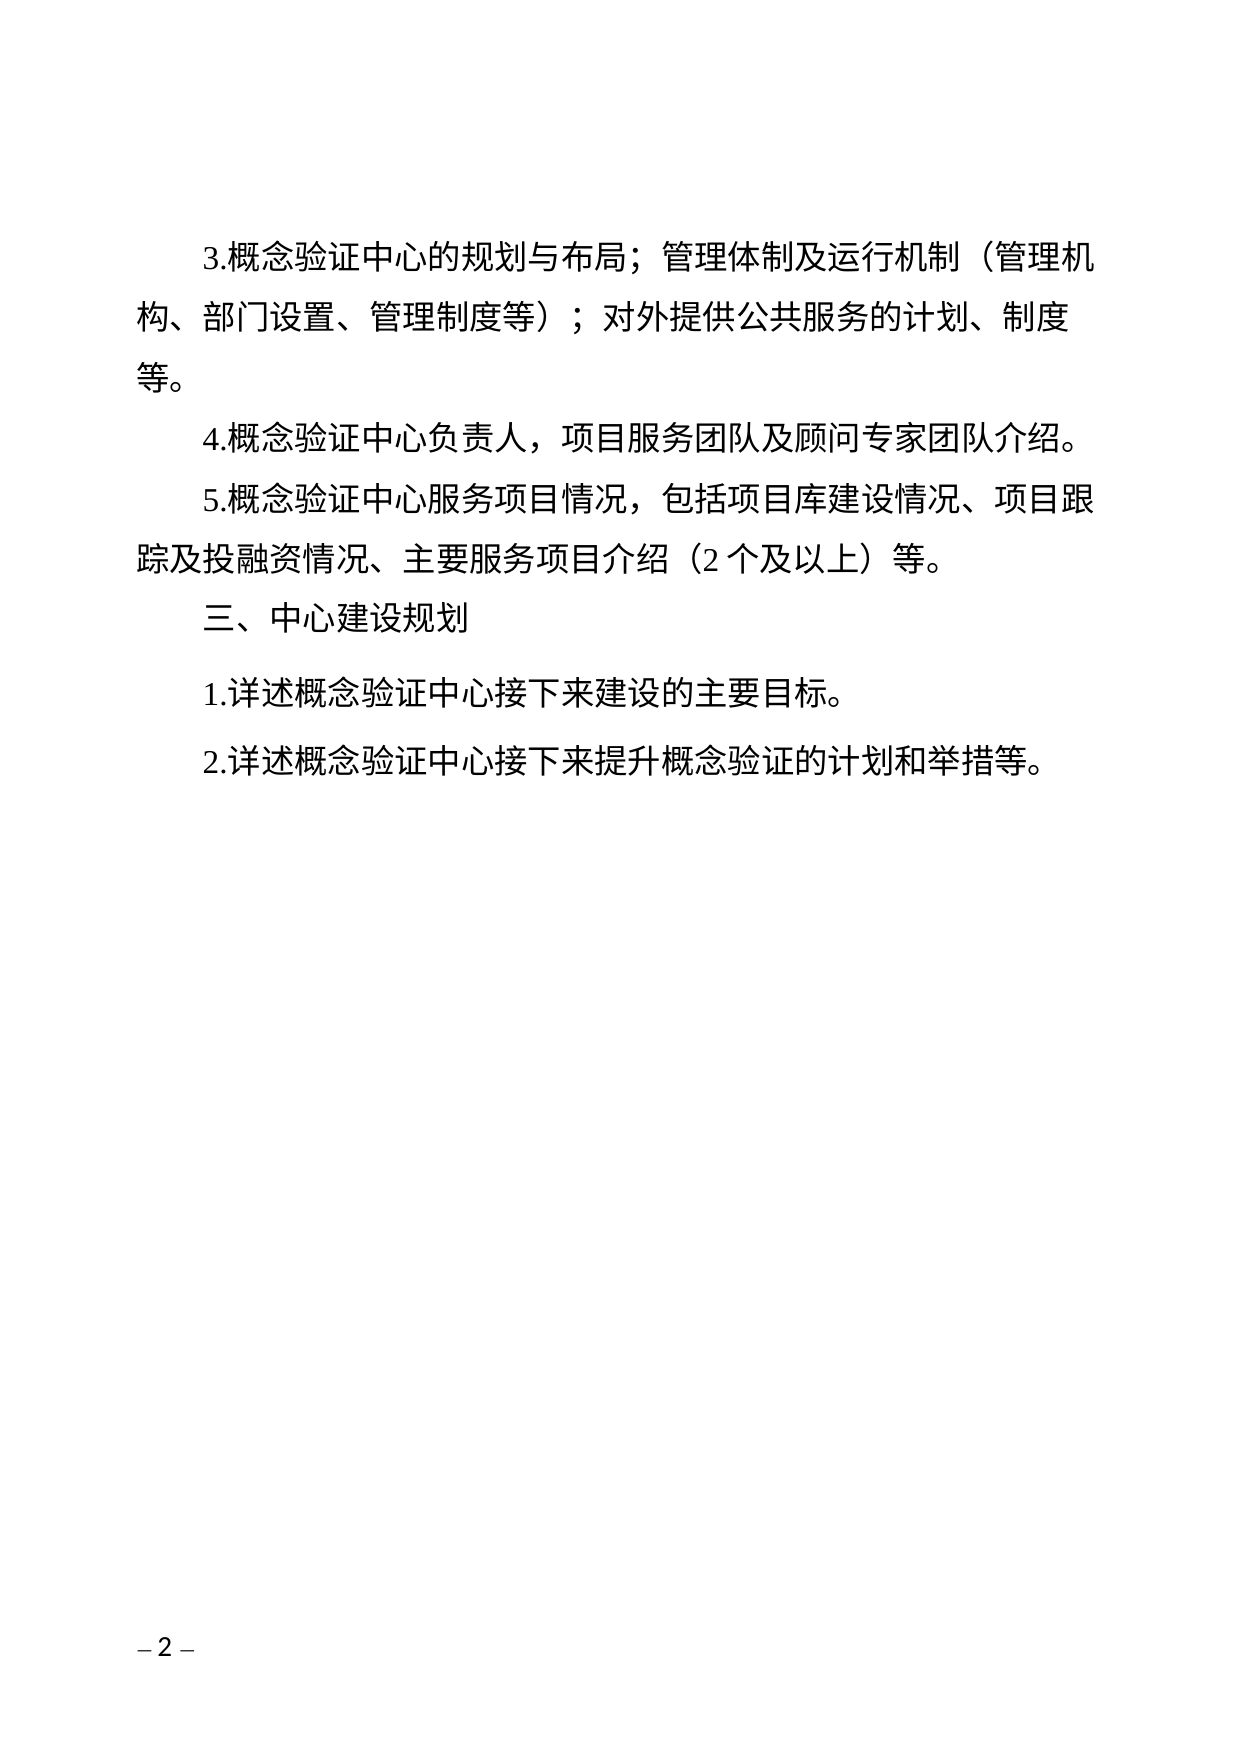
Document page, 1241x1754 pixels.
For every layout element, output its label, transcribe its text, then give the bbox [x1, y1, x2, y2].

text 4.概念验证中心负责人，项目服务团队及顾问专家团队介绍。 [136, 402, 1104, 463]
text 2.详述概念验证中心接下来提升概念验证的计划和举措等。 [136, 725, 1104, 786]
text 三、中心建设规划 [136, 583, 1104, 648]
text 5.概念验证中心服务项目情况，包括项目库建设情况、项目跟踪及投融资情况、主要服务项目介绍（2个及以上）等。 [136, 463, 1104, 583]
text 1.详述概念验证中心接下来建设的主要目标。 [136, 657, 1104, 717]
text 3.概念验证中心的规划与布局；管理体制及运行机制（管理机构、部门设置、管理制度等）；对外提供公共服务的计划、制度等。 [136, 221, 1104, 402]
